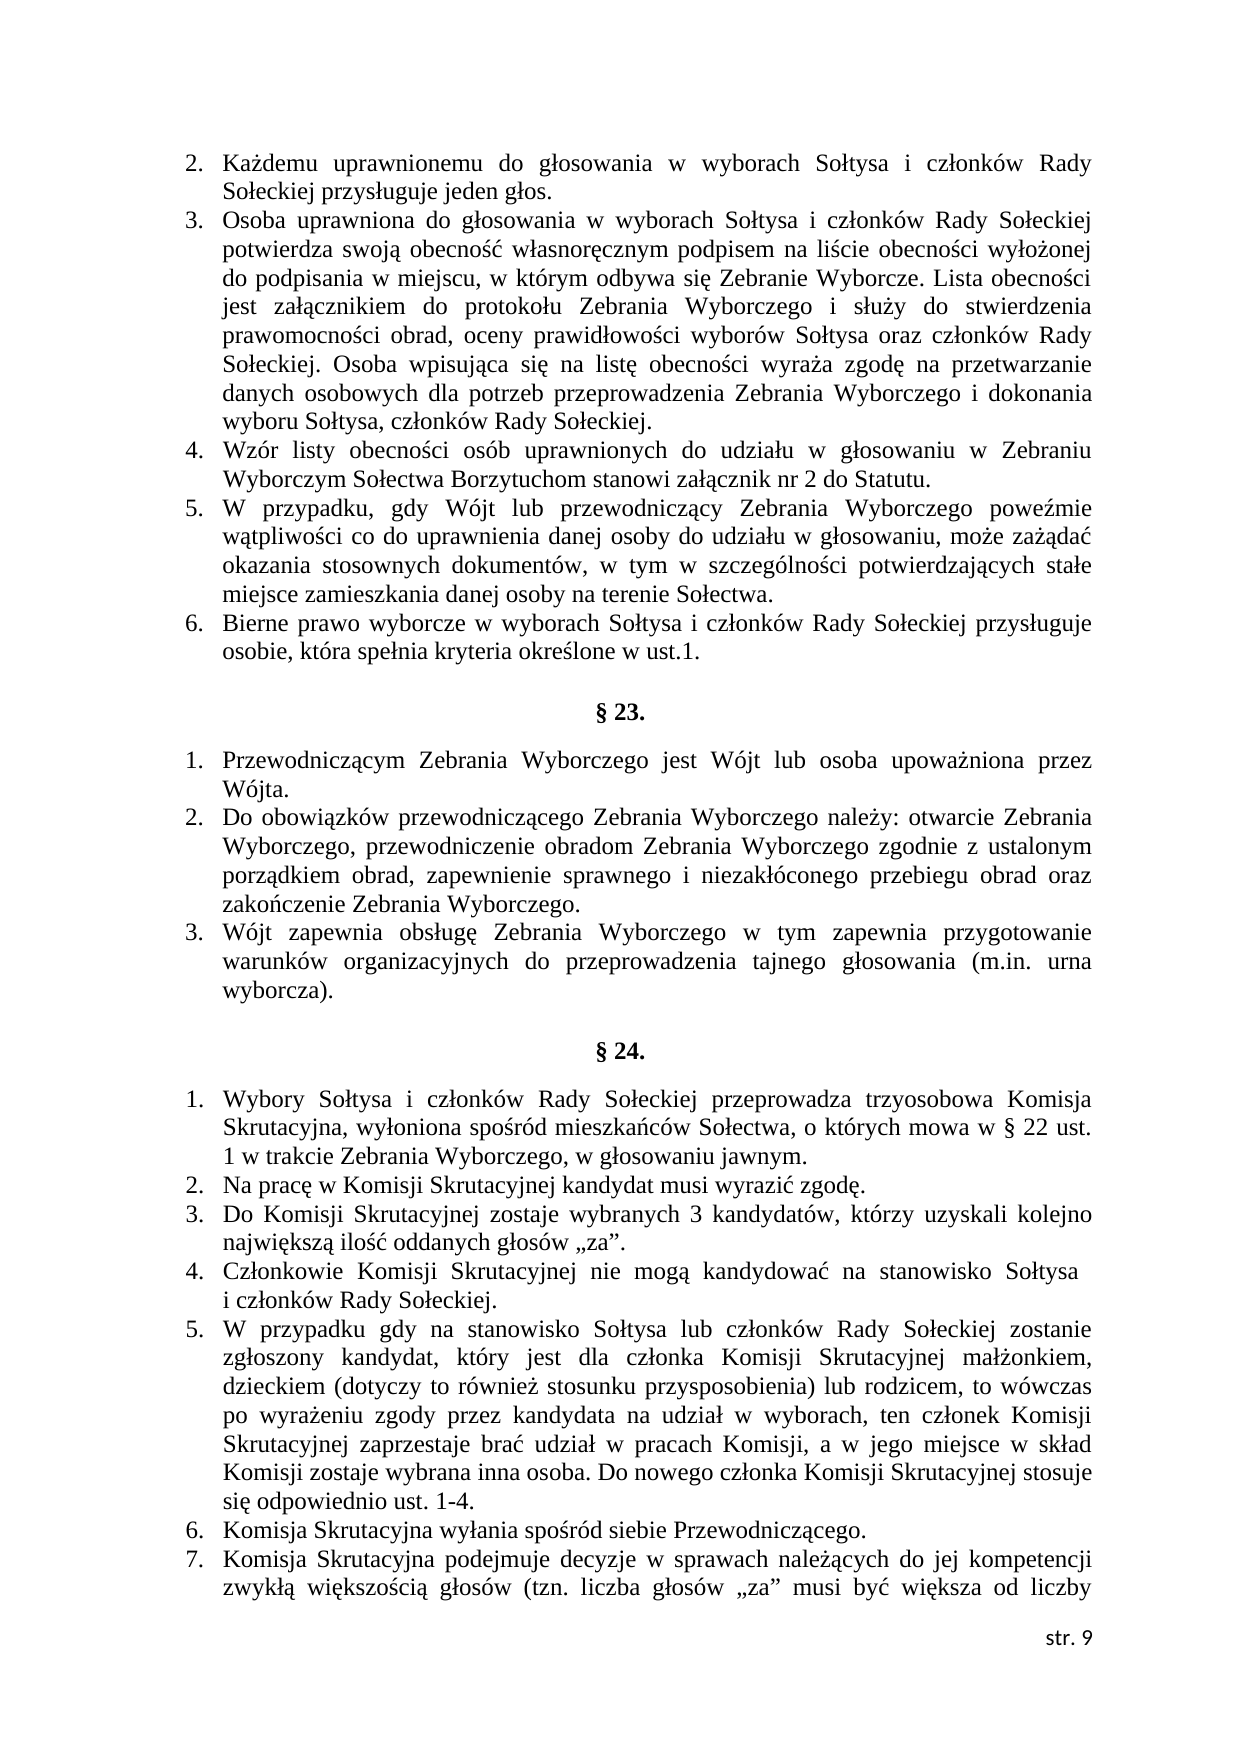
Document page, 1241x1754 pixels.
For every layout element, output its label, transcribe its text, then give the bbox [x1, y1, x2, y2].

list Osoba uprawniona do głosowania w wyborach Sołtysa i członków Rady Sołeckiej potwierdza swoją obecność własnoręcznym podpisem na liście obecności wyłożonej do podpisania w miejscu, w którym odbywa się Zebranie Wyborcze. Lista obecności jest załącznikiem do protokołu Zebrania Wyborczego i służy do stwierdzenia prawomocności obrad, oceny prawidłowości wyborów Sołtysa oraz członków Rady Sołeckiej. Osoba wpisująca się na listę obecności wyraża zgodę na przetwarzanie danych osobowych dla potrzeb przeprowadzenia Zebrania Wyborczego i dokonania wyboru Sołtysa, członków Rady Sołeckiej. [185, 205, 1093, 435]
list Wzór listy obecności osób uprawnionych do udziału w głosowaniu w Zebraniu Wyborczym Sołectwa Borzytuchom stanowi załącznik nr 2 do Statutu. [185, 435, 1093, 493]
list Do obowiązków przewodniczącego Zebrania Wyborczego należy: otwarcie Zebrania Wyborczego, przewodniczenie obradom Zebrania Wyborczego zgodnie z ustalonym porządkiem obrad, zapewnienie sprawnego i niezakłóconego przebiegu obrad oraz zakończenie Zebrania Wyborczego. [185, 802, 1093, 917]
list Członkowie Komisji Skrutacyjnej nie mogą kandydować na stanowisko Sołtysa i członków Rady Sołeckiej. [185, 1256, 1093, 1314]
text § 24. [148, 1036, 1093, 1065]
list Do Komisji Skrutacyjnej zostaje wybranych 3 kandydatów, którzy uzyskali kolejno największą ilość oddanych głosów „za”. [185, 1199, 1093, 1256]
list Bierne prawo wyborcze w wyborach Sołtysa i członków Rady Sołeckiej przysługuje osobie, która spełnia kryteria określone w ust.1. [185, 608, 1093, 665]
list Wójt zapewnia obsługę Zebrania Wyborczego w tym zapewnia przygotowanie warunków organizacyjnych do przeprowadzenia tajnego głosowania (m.in. urna wyborcza). [185, 917, 1093, 1004]
list W przypadku, gdy Wójt lub przewodniczący Zebrania Wyborczego poweźmie wątpliwości co do uprawnienia danej osoby do udziału w głosowaniu, może zażądać okazania stosownych dokumentów, w tym w szczególności potwierdzających stałe miejsce zamieszkania danej osoby na terenie Sołectwa. [185, 493, 1093, 608]
list Komisja Skrutacyjna wyłania spośród siebie Przewodniczącego. [185, 1515, 1093, 1544]
list Na pracę w Komisji Skrutacyjnej kandydat musi wyrazić zgodę. [185, 1170, 1093, 1199]
list Przewodniczącym Zebrania Wyborczego jest Wójt lub osoba upoważniona przez Wójta. [185, 745, 1093, 802]
list Wybory Sołtysa i członków Rady Sołeckiej przeprowadza trzyosobowa Komisja Skrutacyjna, wyłoniona spośród mieszkańców Sołectwa, o których mowa w § 22 ust. 1 w trakcie Zebrania Wyborczego, w głosowaniu jawnym. [185, 1084, 1093, 1170]
list Każdemu uprawnionemu do głosowania w wyborach Sołtysa i członków Rady Sołeckiej przysługuje jeden głos. [185, 148, 1093, 205]
list W przypadku gdy na stanowisko Sołtysa lub członków Rady Sołeckiej zostanie zgłoszony kandydat, który jest dla członka Komisji Skrutacyjnej małżonkiem, dzieckiem (dotyczy to również stosunku przysposobienia) lub rodzicem, to wówczas po wyrażeniu zgody przez kandydata na udział w wyborach, ten członek Komisji Skrutacyjnej zaprzestaje brać udział w pracach Komisji, a w jego miejsce w skład Komisji zostaje wybrana inna osoba. Do nowego członka Komisji Skrutacyjnej stosuje się odpowiednio ust. 1-4. [185, 1314, 1093, 1515]
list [185, 1544, 1093, 1601]
text § 23. [148, 697, 1093, 726]
